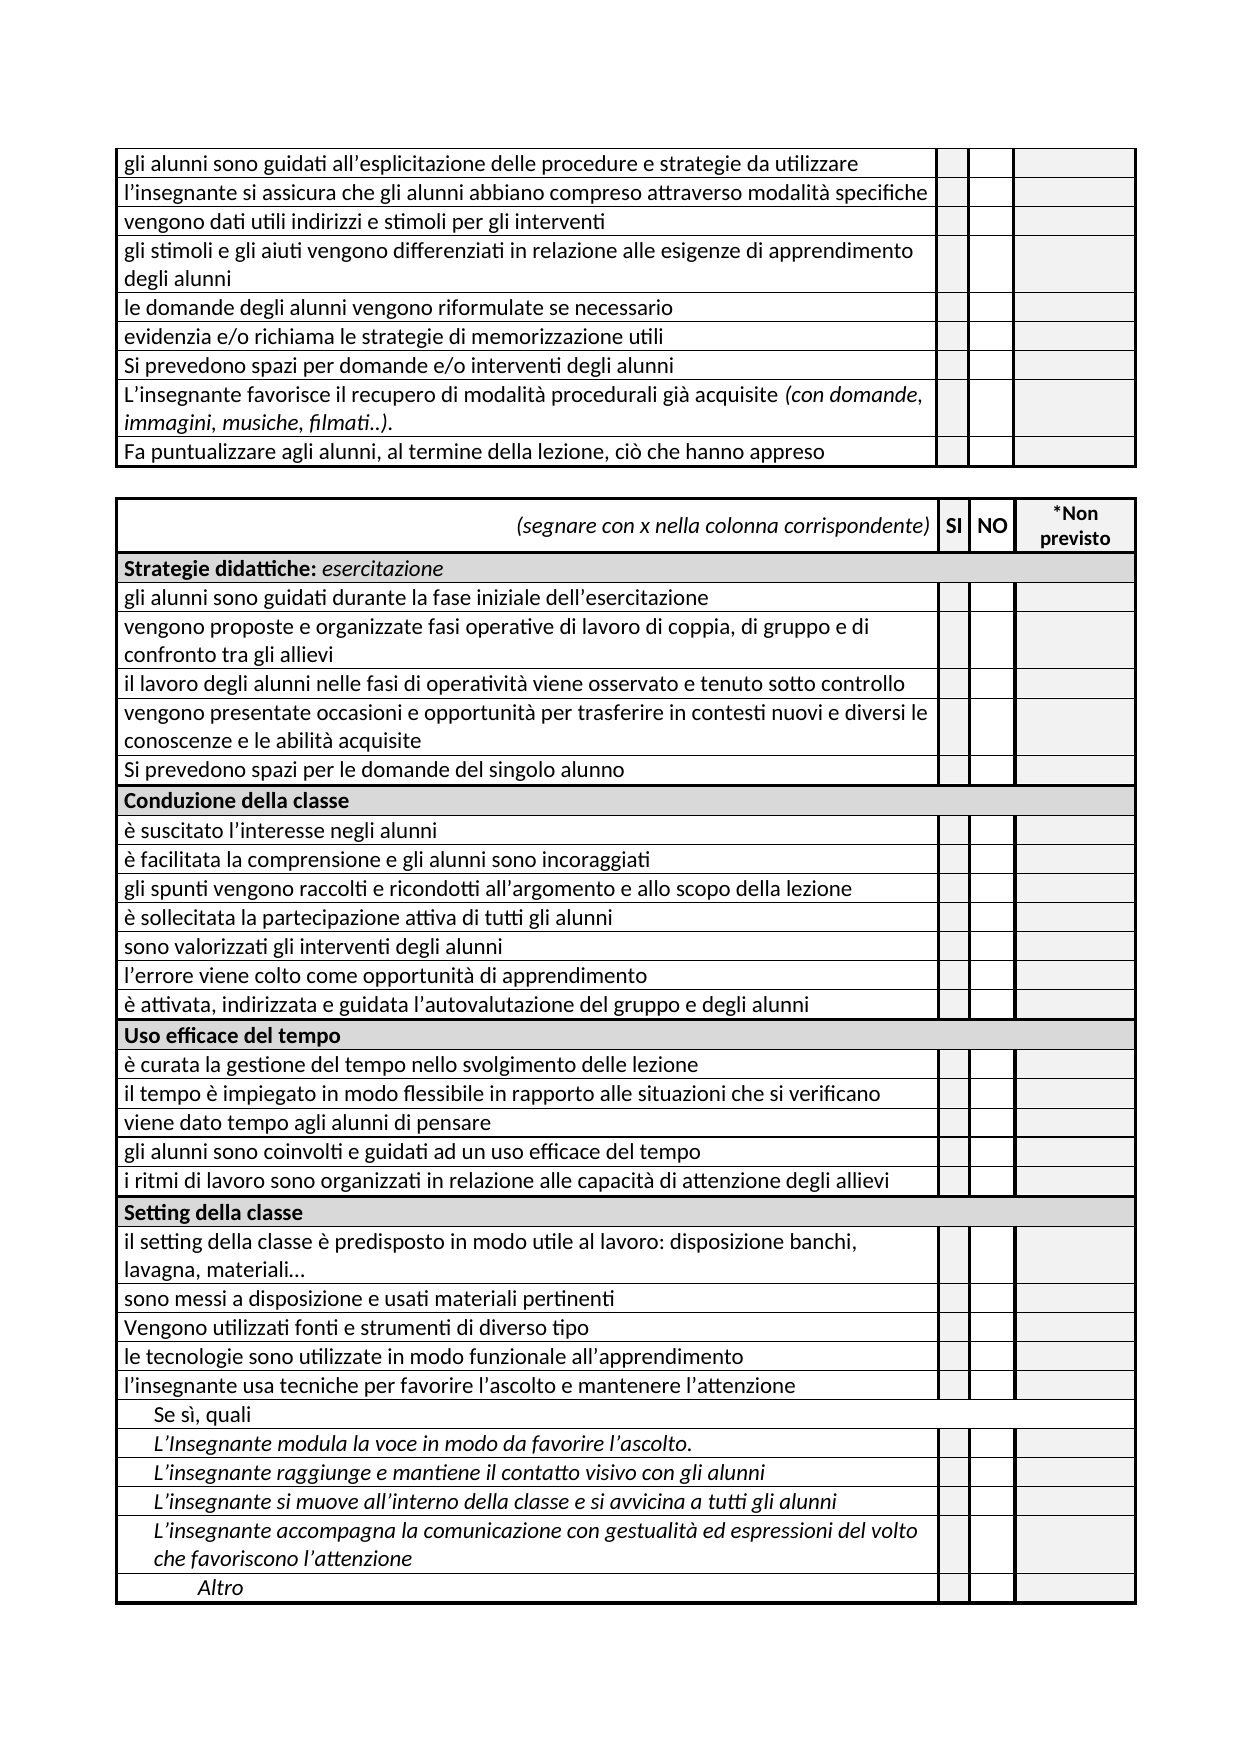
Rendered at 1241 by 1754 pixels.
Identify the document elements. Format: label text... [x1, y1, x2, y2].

table_cell [971, 1342, 1013, 1370]
table_cell gli spunti vengono raccolti e ricondotti all’argomento e allo scopo della lezione [118, 874, 937, 902]
table_cell vengono dati utili indirizzi e stimoli per gli interventi [118, 207, 935, 235]
table_cell [940, 1487, 968, 1515]
table_cell [1015, 149, 1134, 177]
table_cell vengono presentate occasioni e opportunità per trasferire in contesti nuovi e diversi le conoscenze e le abilità acquisite [118, 699, 937, 754]
table_cell [940, 1342, 968, 1370]
table_cell viene dato tempo agli alunni di pensare [118, 1109, 937, 1136]
table_cell [940, 669, 968, 697]
table_cell [971, 932, 1013, 960]
table_cell [971, 1574, 1013, 1601]
table_cell [971, 756, 1013, 783]
table_cell il setting della classe è predisposto in modo utile al lavoro: disposizione banchi, lavagna, materiali… [118, 1227, 937, 1283]
table_header *Non previsto [1017, 500, 1134, 551]
table_cell [1017, 1227, 1134, 1283]
table_cell [938, 351, 967, 379]
table_cell [1017, 932, 1134, 960]
table_cell [1017, 1342, 1134, 1370]
table_cell [1015, 322, 1134, 350]
table_cell [940, 990, 968, 1018]
table_cell [940, 1574, 968, 1601]
table_cell [1015, 178, 1134, 206]
table_cell [971, 874, 1013, 902]
table_cell L’insegnante accompagna la comunicazione con gestualità ed espressioni del volto che favoriscono l’attenzione [118, 1516, 937, 1572]
table_cell [938, 437, 967, 465]
table_cell Setting della classe [118, 1198, 1134, 1226]
table_cell [970, 437, 1012, 465]
table_cell è curata la gestione del tempo nello svolgimento delle lezione [118, 1050, 937, 1078]
table_cell [940, 1079, 968, 1107]
table_cell [1017, 669, 1134, 697]
table_cell [940, 1458, 968, 1486]
table_cell [971, 612, 1013, 668]
table_cell [1017, 1138, 1134, 1166]
table_cell [1017, 756, 1134, 783]
table_cell [940, 1050, 968, 1078]
table_cell [970, 322, 1012, 350]
table_cell gli alunni sono guidati durante la fase iniziale dell’esercitazione [118, 583, 937, 611]
table_cell [940, 699, 968, 754]
table_cell L’insegnante si muove all’interno della classe e si avvicina a tutti gli alunni [118, 1487, 937, 1515]
table_cell [1017, 903, 1134, 931]
table_header (segnare con x nella colonna corrispondente) [118, 500, 937, 551]
table_cell [1015, 236, 1134, 292]
table_cell [1017, 699, 1134, 754]
table_cell [971, 1458, 1013, 1486]
table_cell [971, 903, 1013, 931]
table_cell [971, 1167, 1013, 1194]
table_cell [971, 669, 1013, 697]
table_cell il lavoro degli alunni nelle fasi di operatività viene osservato e tenuto sotto controllo [118, 669, 937, 697]
table_cell gli alunni sono guidati all’esplicitazione delle procedure e strategie da utilizzare [118, 149, 935, 177]
table_cell [1015, 351, 1134, 379]
table_cell [1017, 1487, 1134, 1515]
table_cell [1017, 1574, 1134, 1601]
table_cell [1017, 845, 1134, 873]
table_cell [940, 903, 968, 931]
table_cell i ritmi di lavoro sono organizzati in relazione alle capacità di attenzione degli allievi [118, 1167, 937, 1194]
table_cell [1017, 1371, 1134, 1399]
table_cell [940, 1138, 968, 1166]
table_header NO [971, 500, 1013, 551]
table_cell Fa puntualizzare agli alunni, al termine della lezione, ciò che hanno appreso [118, 437, 935, 465]
table_cell [970, 236, 1012, 292]
table_cell [1017, 1429, 1134, 1457]
table_cell [971, 1050, 1013, 1078]
table_cell [970, 351, 1012, 379]
table_cell [940, 612, 968, 668]
table_cell sono messi a disposizione e usati materiali pertinenti [118, 1284, 937, 1312]
table_cell Uso efficace del tempo [118, 1021, 1134, 1049]
table_cell gli stimoli e gli aiuti vengono differenziati in relazione alle esigenze di apprendimento degli alunni [118, 236, 935, 292]
table_cell [971, 845, 1013, 873]
table_cell [1017, 961, 1134, 989]
table_cell [940, 1429, 968, 1457]
table_header SI [940, 500, 968, 551]
table_cell [940, 845, 968, 873]
table_cell è facilitata la comprensione e gli alunni sono incoraggiati [118, 845, 937, 873]
table_cell [971, 1313, 1013, 1341]
table_cell [1017, 816, 1134, 844]
table_cell [938, 293, 967, 321]
table_cell [971, 1371, 1013, 1399]
table_cell [970, 178, 1012, 206]
table_cell Vengono utilizzati fonti e strumenti di diverso tipo [118, 1313, 937, 1341]
table_cell [940, 1371, 968, 1399]
table_cell sono valorizzati gli interventi degli alunni [118, 932, 937, 960]
table_cell [1015, 380, 1134, 436]
table_cell [971, 1429, 1013, 1457]
table_cell [940, 1167, 968, 1194]
table_cell [940, 1313, 968, 1341]
table_cell [1017, 1167, 1134, 1194]
table_cell [938, 236, 967, 292]
table_cell Se sì, quali [118, 1400, 1134, 1428]
table_cell [971, 583, 1013, 611]
table_cell [971, 1138, 1013, 1166]
table_cell [938, 207, 967, 235]
table_cell evidenzia e/o richiama le strategie di memorizzazione utili [118, 322, 935, 350]
table_cell [938, 178, 967, 206]
table_cell [940, 1516, 968, 1572]
table_cell [970, 293, 1012, 321]
table_cell Strategie didattiche: esercitazione [118, 554, 1134, 582]
table_cell le domande degli alunni vengono riformulate se necessario [118, 293, 935, 321]
table_cell [970, 207, 1012, 235]
table_cell [940, 961, 968, 989]
table_cell [938, 149, 967, 177]
table_cell [1017, 612, 1134, 668]
table_cell [971, 1284, 1013, 1312]
table_cell [1015, 437, 1134, 465]
table_cell [940, 1284, 968, 1312]
table_cell [1017, 1458, 1134, 1486]
table_cell Si prevedono spazi per le domande del singolo alunno [118, 756, 937, 783]
table_cell [1017, 874, 1134, 902]
table_cell L’insegnante raggiunge e mantiene il contatto visivo con gli alunni [118, 1458, 937, 1486]
table_cell L’Insegnante modula la voce in modo da favorire l’ascolto. [118, 1429, 937, 1457]
table_cell [971, 961, 1013, 989]
table_cell il tempo è impiegato in modo flessibile in rapporto alle situazioni che si verificano [118, 1079, 937, 1107]
table_cell l’insegnante usa tecniche per favorire l’ascolto e mantenere l’attenzione [118, 1371, 937, 1399]
table_cell Si prevedono spazi per domande e/o interventi degli alunni [118, 351, 935, 379]
table_cell [938, 322, 967, 350]
table_cell [970, 149, 1012, 177]
table_cell è sollecitata la partecipazione attiva di tutti gli alunni [118, 903, 937, 931]
table_cell [1017, 1284, 1134, 1312]
table_cell [940, 932, 968, 960]
table_cell è suscitato l’interesse negli alunni [118, 816, 937, 844]
table_cell [971, 1227, 1013, 1283]
table_cell [971, 1079, 1013, 1107]
table_cell è attivata, indirizzata e guidata l’autovalutazione del gruppo e degli alunni [118, 990, 937, 1018]
table_cell [940, 1109, 968, 1136]
table_cell [971, 1109, 1013, 1136]
table_cell [1017, 1109, 1134, 1136]
table_cell [940, 756, 968, 783]
table_cell [1015, 293, 1134, 321]
table_cell [940, 583, 968, 611]
table_cell gli alunni sono coinvolti e guidati ad un uso efficace del tempo [118, 1138, 937, 1166]
table_cell [971, 990, 1013, 1018]
table_cell [938, 380, 967, 436]
table_cell [940, 874, 968, 902]
table_cell L’insegnante favorisce il recupero di modalità procedurali già acquisite (con domande, immagini, musiche, filmati..). [118, 380, 935, 436]
table_cell [970, 380, 1012, 436]
table_cell [1017, 990, 1134, 1018]
table_cell Conduzione della classe [118, 787, 1134, 815]
table_cell le tecnologie sono utilizzate in modo funzionale all’apprendimento [118, 1342, 937, 1370]
table_cell vengono proposte e organizzate fasi operative di lavoro di coppia, di gruppo e di confronto tra gli allievi [118, 612, 937, 668]
table_cell [1017, 1079, 1134, 1107]
table_cell [940, 816, 968, 844]
table_cell [1017, 583, 1134, 611]
table_cell Altro [118, 1574, 937, 1601]
table_cell [971, 699, 1013, 754]
table_cell [1017, 1313, 1134, 1341]
table_cell [940, 1227, 968, 1283]
table_cell [1015, 207, 1134, 235]
table_cell [1017, 1050, 1134, 1078]
table_cell l’errore viene colto come opportunità di apprendimento [118, 961, 937, 989]
table_cell [971, 1516, 1013, 1572]
table_cell [971, 816, 1013, 844]
table_cell [971, 1487, 1013, 1515]
table_cell [1017, 1516, 1134, 1572]
table_cell l’insegnante si assicura che gli alunni abbiano compreso attraverso modalità specifiche [118, 178, 935, 206]
